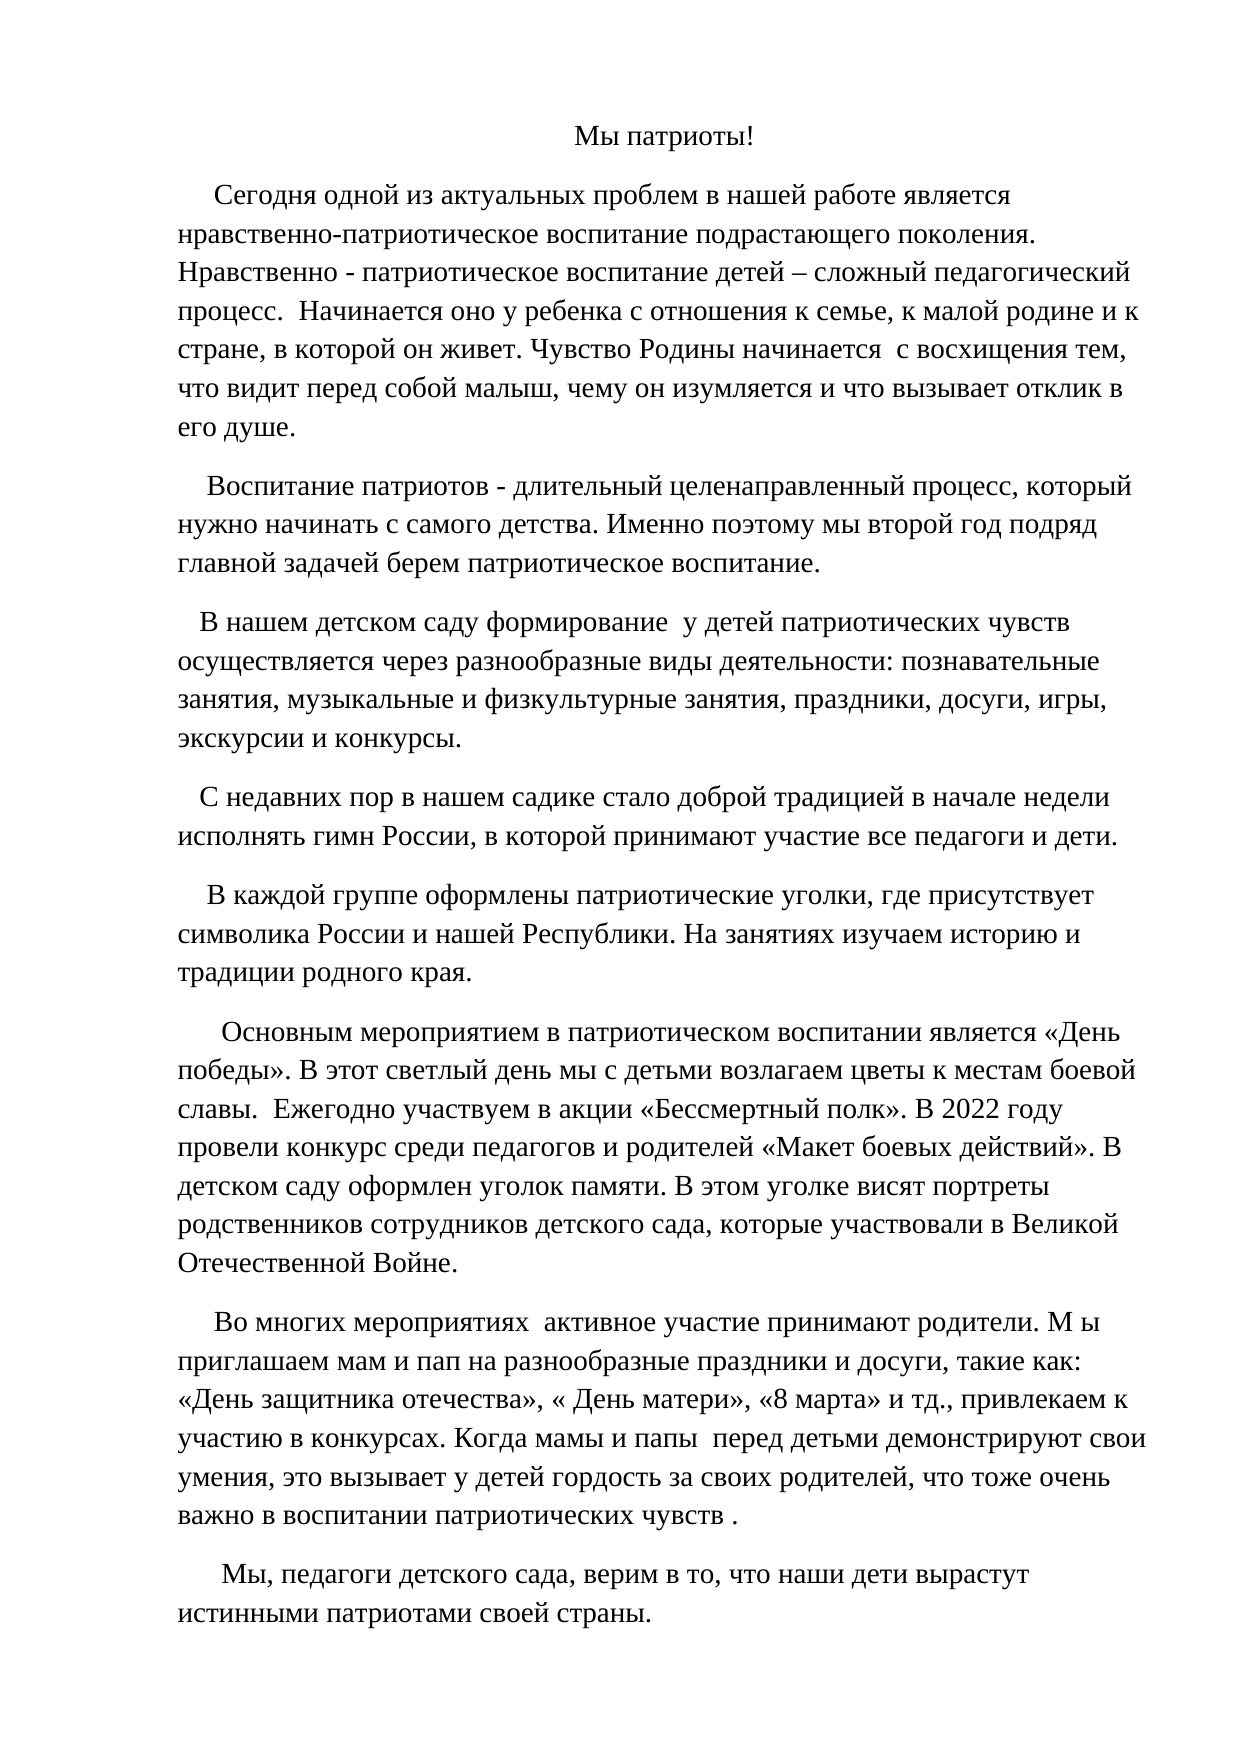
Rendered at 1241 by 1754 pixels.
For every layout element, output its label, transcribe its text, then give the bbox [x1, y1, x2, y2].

text Воспитание патриотов - длительный целенаправленный процесс, который нужно начинать с самого детства. Именно поэтому мы второй год подряд главной задачей берем патриотическое воспитание. [177, 468, 1152, 579]
text Мы, педагоги детского сада, верим в то, что наши дети вырастут истинными патриотами своей страны. [177, 1557, 1152, 1629]
text В каждой группе оформлены патриотические уголки, где присутствует символика России и нашей Республики. На занятиях изучаем историю и традиции родного края. [177, 877, 1152, 988]
text Основным мероприятием в патриотическом воспитании является «День победы». В этот светлый день мы с детьми возлагаем цветы к местам боевой славы. Ежегодно участвуем в акции «Бессмертный полк». В 2022 году провели конкурс среди педагогов и родителей «Макет боевых действий». В детском саду оформлен уголок памяти. В этом уголке висят портреты родственников сотрудников детского сада, которые участвовали в Великой Отечественной Войне. [177, 1014, 1152, 1279]
text Во многих мероприятиях активное участие принимают родители. М ы приглашаем мам и пап на разнообразные праздники и досуги, такие как: «День защитника отечества», « День матери», «8 марта» и тд., привлекаем к участию в конкурсах. Когда мамы и папы перед детьми демонстрируют свои умения, это вызывает у детей гордость за своих родителей, что тоже очень важно в воспитании патриотических чувств . [177, 1304, 1152, 1531]
text В нашем детском саду формирование у детей патриотических чувств осуществляется через разнообразные виды деятельности: познавательные занятия, музыкальные и физкультурные занятия, праздники, досуги, игры, экскурсии и конкурсы. [177, 604, 1152, 754]
text Мы патриоты! [177, 118, 1152, 152]
text Сегодня одной из актуальных проблем в нашей работе является нравственно-патриотическое воспитание подрастающего поколения. Нравственно - патриотическое воспитание детей – сложный педагогический процесс. Начинается оно у ребенка с отношения к семье, к малой родине и к стране, в которой он живет. Чувство Родины начинается с восхищения тем, что видит перед собой малыш, чему он изумляется и что вызывает отклик в его душе. [177, 177, 1152, 442]
text С недавних пор в нашем садике стало доброй традицией в начале недели исполнять гимн России, в которой принимают участие все педагоги и дети. [177, 779, 1152, 852]
